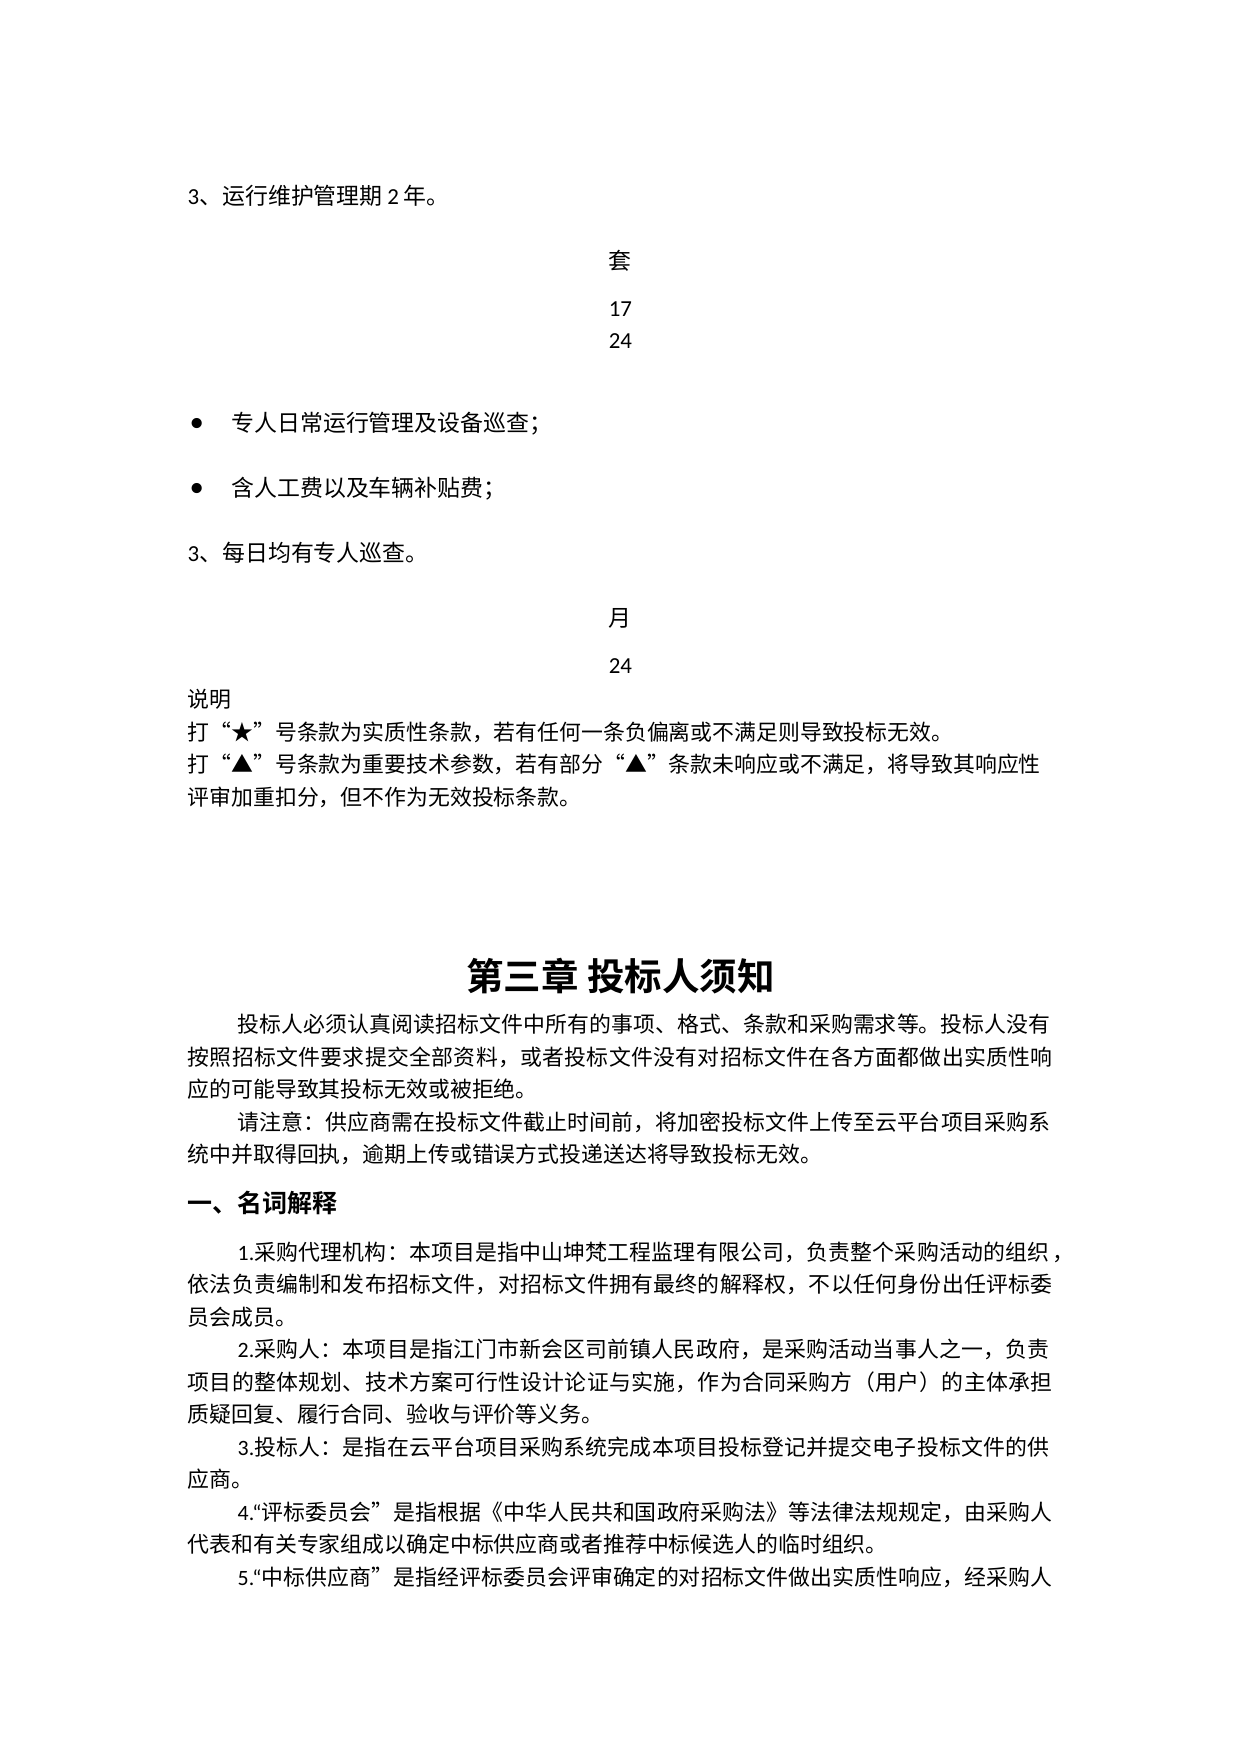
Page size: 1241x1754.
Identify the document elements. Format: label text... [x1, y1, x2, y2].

text 4.“评标委员会”是指根据《中华人民共和国政府采购法》等法律法规规定，由采购人代表和有关专家组成以确定中标供应商或者推荐中标候选人的临时组织。 [187, 1494, 1053, 1559]
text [187, 1559, 1053, 1592]
text 1.采购代理机构：本项目是指中山坤梵工程监理有限公司，负责整个采购活动的组织，依法负责编制和发布招标文件，对招标文件拥有最终的解释权，不以任何身份出任评标委员会成员。 [187, 1234, 1053, 1332]
text 投标人必须认真阅读招标文件中所有的事项、格式、条款和采购需求等。投标人没有按照招标文件要求提交全部资料，或者投标文件没有对招标文件在各方面都做出实质性响应的可能导致其投标无效或被拒绝。 [187, 1007, 1053, 1104]
text 一、名词解释 [187, 1169, 1053, 1234]
text 3.投标人：是指在云平台项目采购系统完成本项目投标登记并提交电子投标文件的供应商。 [187, 1429, 1053, 1494]
text 请注意：供应商需在投标文件截止时间前，将加密投标文件上传至云平台项目采购系统中并取得回执，逾期上传或错误方式投递送达将导致投标无效。 [187, 1104, 1053, 1169]
text 第三章 投标人须知 [187, 942, 1053, 1007]
text 2.采购人：本项目是指江门市新会区司前镇人民政府，是采购活动当事人之一，负责项目的整体规划、技术方案可行性设计论证与实施，作为合同采购方（用户）的主体承担质疑回复、履行合同、验收与评价等义务。 [187, 1332, 1053, 1429]
